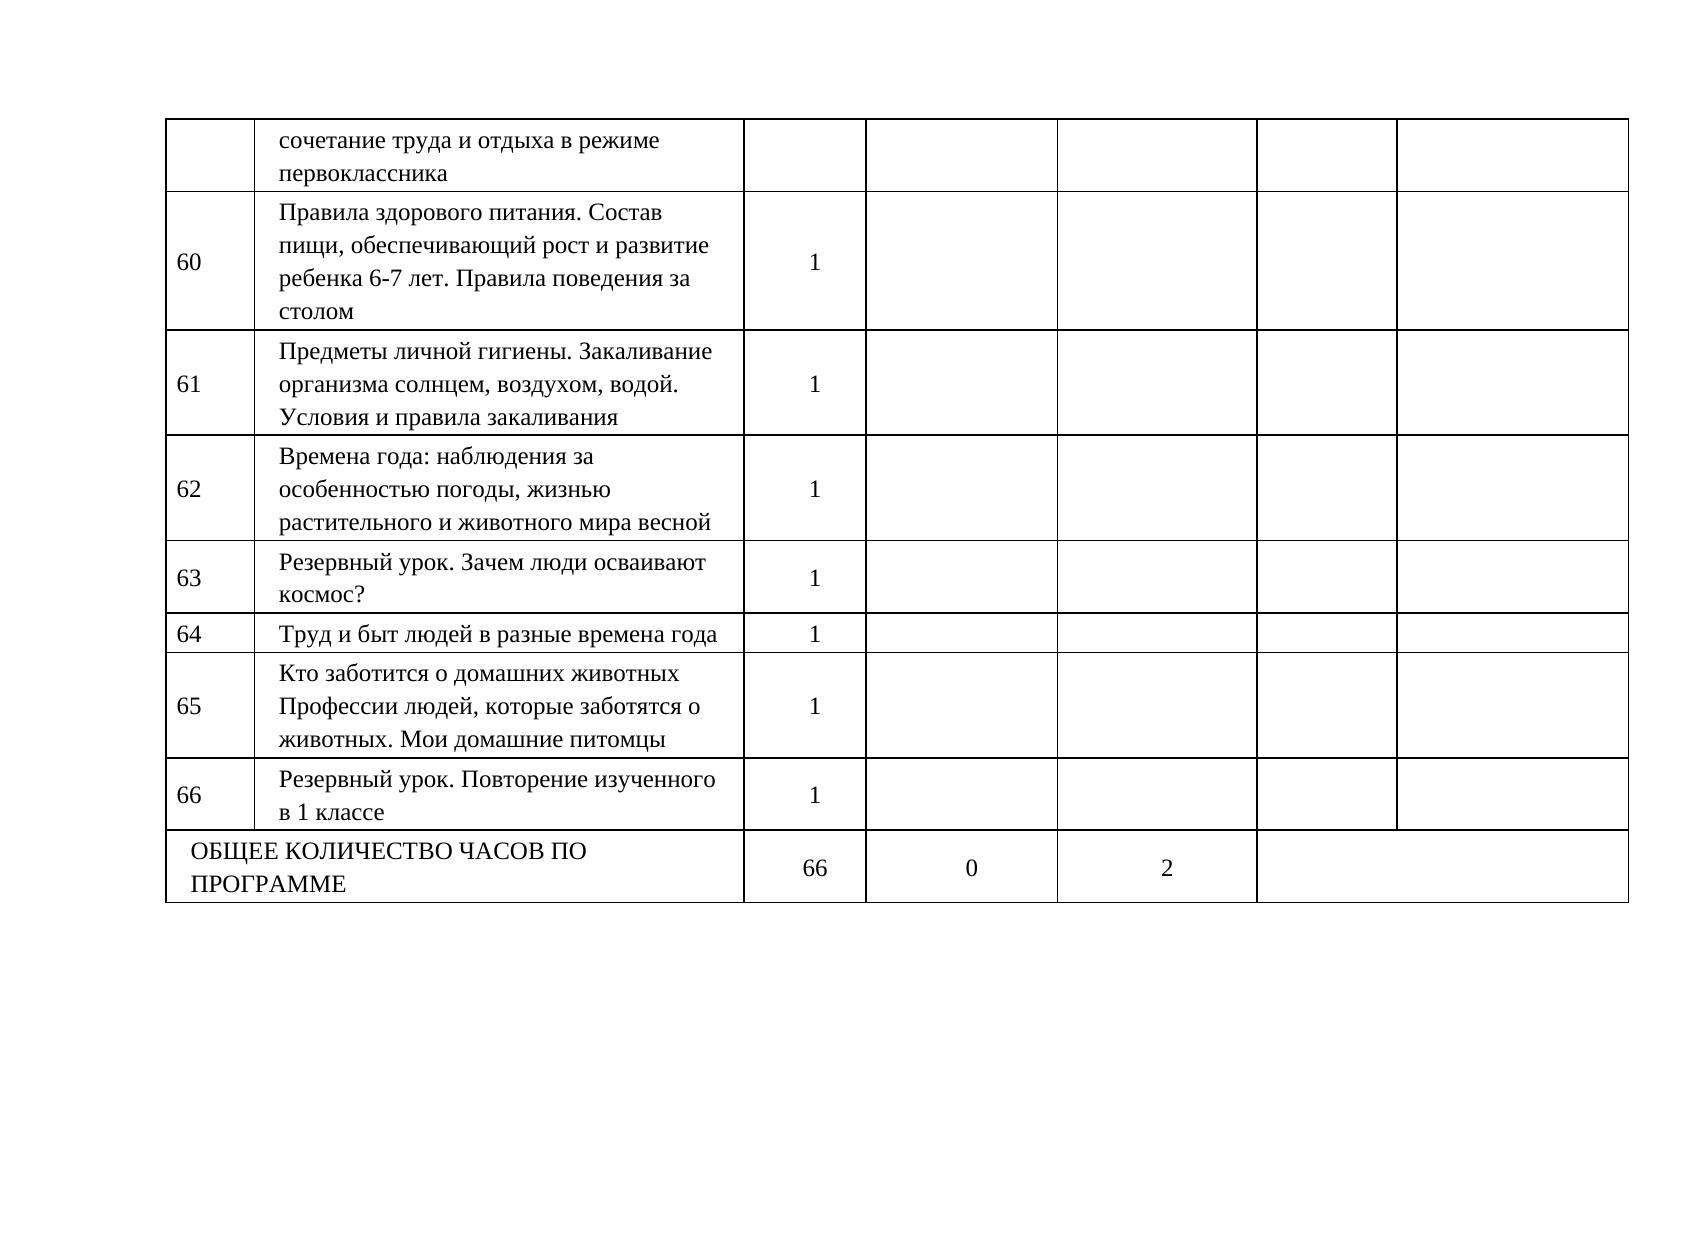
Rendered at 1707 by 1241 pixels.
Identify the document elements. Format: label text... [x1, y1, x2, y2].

table_cell Кто заботится о домашних животных Профессии людей, которые заботятся о животных. Мои домашние питомцы [255, 653, 743, 757]
table_cell [1258, 192, 1396, 329]
table_cell 1 [745, 614, 865, 652]
table_cell ОБЩЕЕ КОЛИЧЕСТВО ЧАСОВ ПО ПРОГРАММЕ [167, 831, 743, 902]
table_cell [867, 120, 1057, 191]
table_cell [1398, 759, 1628, 829]
table_cell [1398, 614, 1628, 652]
table_cell [1398, 436, 1628, 540]
table_cell [1398, 192, 1628, 329]
table_cell Правила здорового питания. Состав пищи, обеспечивающий рост и развитие ребенка 6-7 лет. Правила поведения за столом [255, 192, 743, 329]
table_cell 1 [745, 541, 865, 612]
table_cell 62 [167, 436, 254, 540]
table_cell 64 [167, 614, 254, 652]
table_cell [1058, 436, 1256, 540]
table_cell [867, 759, 1057, 829]
table_cell 1 [745, 120, 865, 191]
table_cell [1058, 759, 1256, 829]
table_cell [1258, 831, 1628, 902]
table_cell [1258, 759, 1396, 829]
table_cell 63 [167, 541, 254, 612]
table_cell Резервный урок. Повторение изученного в 1 классе [255, 759, 743, 829]
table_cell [255, 120, 743, 191]
table_cell 0 [867, 831, 1057, 902]
table_cell 66 [745, 831, 865, 902]
table_cell 61 [167, 331, 254, 434]
table_cell [1058, 331, 1256, 434]
table_cell 59 [167, 120, 254, 191]
table_cell [1058, 192, 1256, 329]
table_cell 1 [745, 759, 865, 829]
table_cell [1058, 653, 1256, 757]
table_cell [1258, 614, 1396, 652]
table_cell [1058, 120, 1256, 191]
table_cell 1 [745, 653, 865, 757]
table_cell 1 [745, 192, 865, 329]
table_cell Резервный урок. Зачем люди осваивают космос? [255, 541, 743, 612]
table_cell 66 [167, 759, 254, 829]
table_cell [1398, 653, 1628, 757]
table_cell [1398, 120, 1628, 191]
table_cell Труд и быт людей в разные времена года [255, 614, 743, 652]
table_cell [1058, 614, 1256, 652]
table_cell 1 [745, 436, 865, 540]
table_cell Времена года: наблюдения за особенностью погоды, жизнью растительного и животного мира весной [255, 436, 743, 540]
table_cell 1 [745, 331, 865, 434]
table_cell [1258, 541, 1396, 612]
table_cell [1258, 436, 1396, 540]
table_cell [867, 541, 1057, 612]
table_cell [867, 331, 1057, 434]
table_cell [867, 653, 1057, 757]
table_cell 2 [1058, 831, 1256, 902]
table_cell [1258, 331, 1396, 434]
table_cell [1398, 331, 1628, 434]
table_cell [1258, 653, 1396, 757]
table_cell [1058, 541, 1256, 612]
table_cell [867, 614, 1057, 652]
table_cell 65 [167, 653, 254, 757]
table_cell [1398, 541, 1628, 612]
table_cell Предметы личной гигиены. Закаливание организма солнцем, воздухом, водой. Условия и правила закаливания [255, 331, 743, 434]
table_cell [1258, 120, 1396, 191]
table_cell 60 [167, 192, 254, 329]
table_cell [867, 192, 1057, 329]
table_cell [867, 436, 1057, 540]
